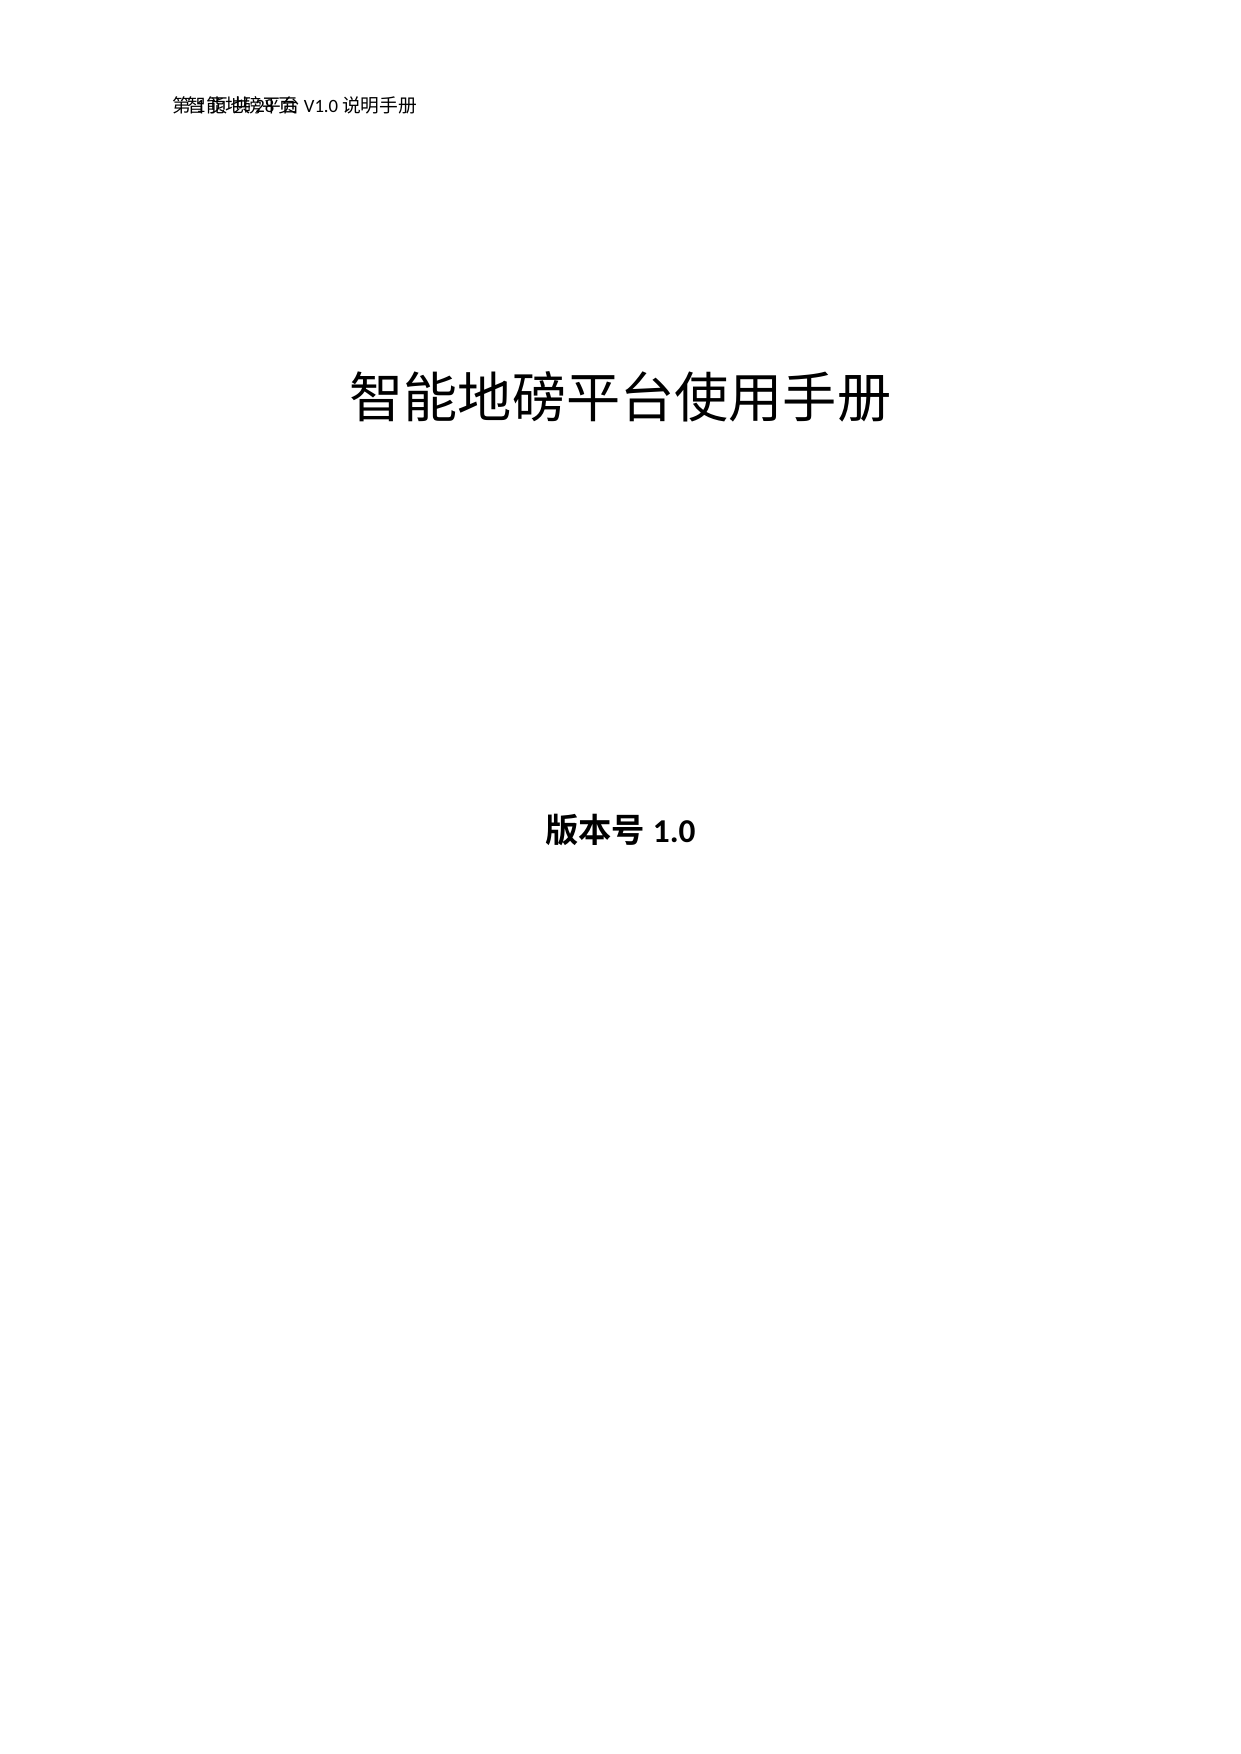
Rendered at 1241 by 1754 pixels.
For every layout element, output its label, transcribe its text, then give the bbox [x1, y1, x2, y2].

text 智能地磅平台使用手册 [187, 345, 1053, 443]
text 版本号 1.0 [187, 795, 1053, 860]
